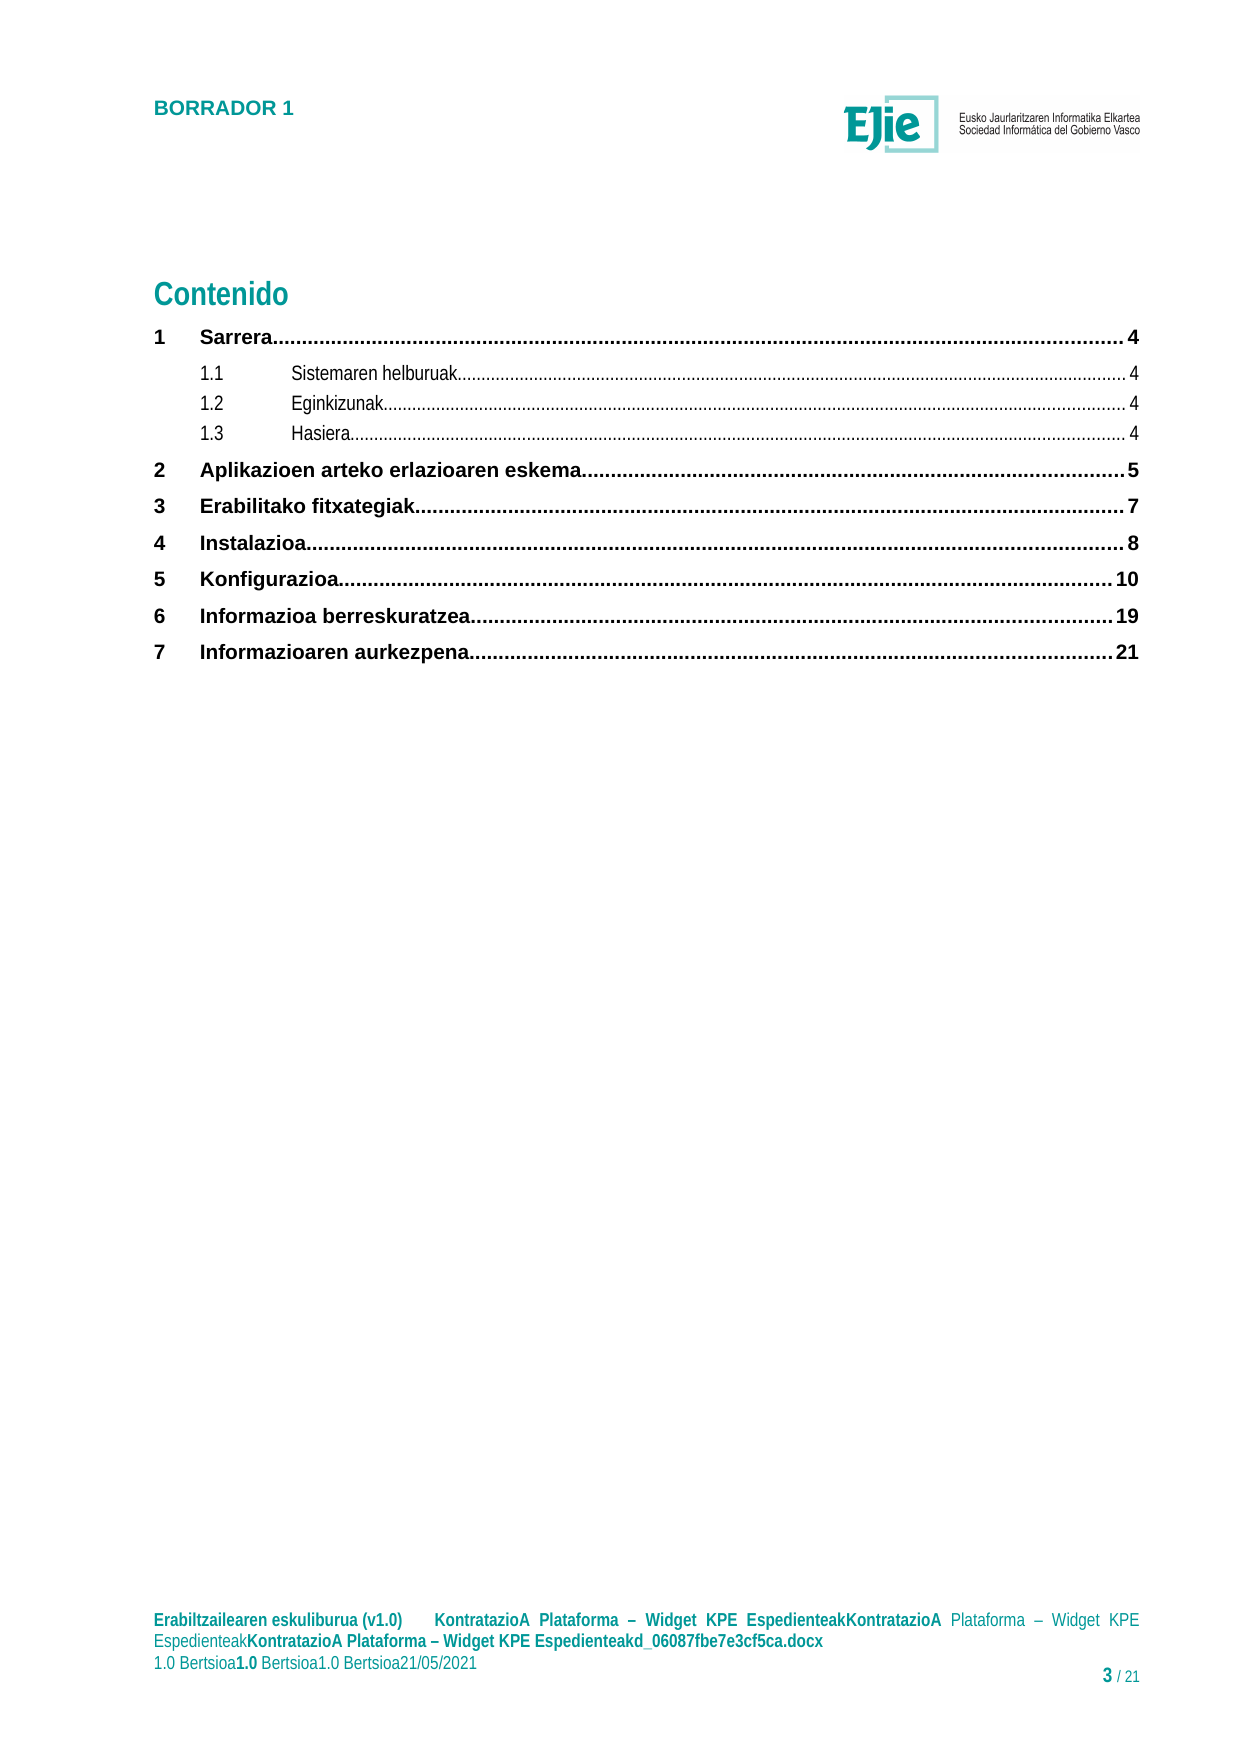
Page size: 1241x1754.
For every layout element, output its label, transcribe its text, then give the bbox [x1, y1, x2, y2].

picture [843, 95, 1140, 153]
text 7 Informazioaren aurkezpena 21 [154, 640, 1140, 664]
text 1.1 Sistemaren helburuak 4 [200, 361, 1140, 385]
text 3 Erabilitako fitxategiak 7 [154, 494, 1140, 518]
text Contenido [154, 274, 1140, 312]
text 1.2 Eginkizunak 4 [200, 391, 1140, 415]
text 4 Instalazioa 8 [154, 531, 1140, 555]
text 1 Sarrera 4 [154, 324, 1140, 348]
text 5 Konfigurazioa 10 [154, 567, 1140, 591]
text 2 Aplikazioen arteko erlazioaren eskema 5 [154, 458, 1140, 482]
text 1.3 Hasiera 4 [200, 421, 1140, 445]
text 6 Informazioa berreskuratzea 19 [154, 604, 1140, 628]
